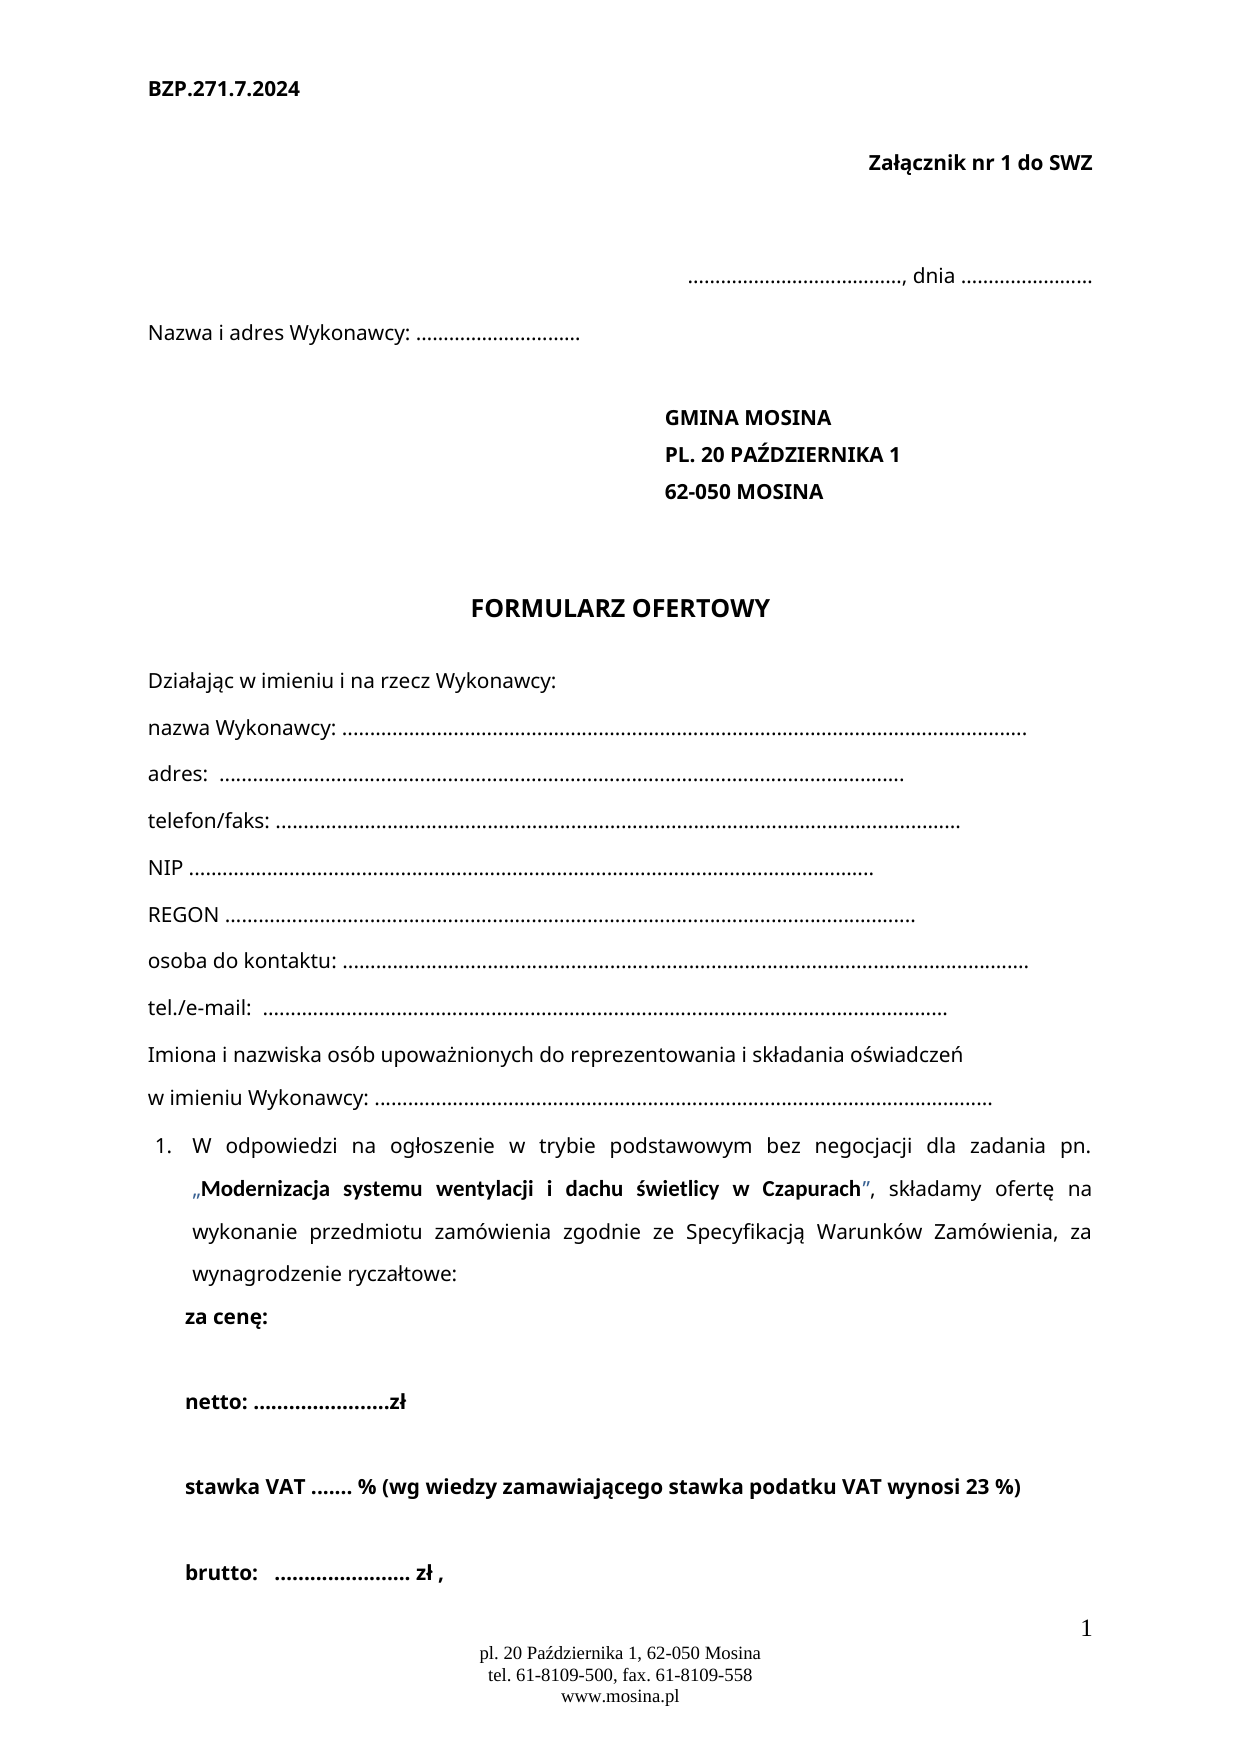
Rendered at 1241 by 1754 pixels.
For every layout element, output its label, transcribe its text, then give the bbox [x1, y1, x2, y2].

text PL. 20 PAŹDZIERNIKA 1 [664, 440, 1093, 469]
list brutto: ….................... zł , [185, 1558, 1093, 1586]
text nazwa Wykonawcy: ........................................................................................................................... [148, 713, 1093, 741]
text NIP ........................................................................................................................... [148, 853, 1093, 882]
text Imiona i nazwiska osób upoważnionych do reprezentowania i składania oświadczeń w imieniu Wykonawcy: ............................................................................................................... [148, 1040, 1093, 1111]
text REGON …......................................................................................................................... [148, 900, 1093, 928]
text GMINA MOSINA [664, 403, 1093, 432]
text …………………………………, dnia …………………… [148, 261, 1093, 290]
list za cenę: [185, 1302, 1093, 1331]
text tel./e-mail: ........................................................................................................................... [148, 993, 1093, 1022]
list netto: …………………..zł [185, 1387, 1093, 1416]
text Działając w imieniu i na rzecz Wykonawcy: [148, 666, 1093, 694]
text telefon/faks: ........................................................................................................................... [148, 806, 1093, 835]
text osoba do kontaktu: ........................................................................................................................... [148, 947, 1093, 975]
list W odpowiedzi na ogłoszenie w trybie podstawowym bez negocjacji dla zadania pn. „Modernizacja systemu wentylacji i dachu świetlicy w Czapurach”, składamy ofertę na wykonanie przedmiotu zamówienia zgodnie ze Specyfikacją Warunków Zamówienia, za wynagrodzenie ryczałtowe: [154, 1132, 1093, 1288]
text Załącznik nr 1 do SWZ [709, 148, 1093, 176]
text adres: ........................................................................................................................... [148, 759, 1093, 788]
text Nazwa i adres Wykonawcy: ………………………… [148, 318, 1093, 347]
text 62-050 MOSINA [664, 477, 1093, 506]
text FORMULARZ OFERTOWY [148, 591, 1093, 625]
list stawka VAT ....... % (wg wiedzy zamawiającego stawka podatku VAT wynosi 23 %) [185, 1472, 1093, 1501]
